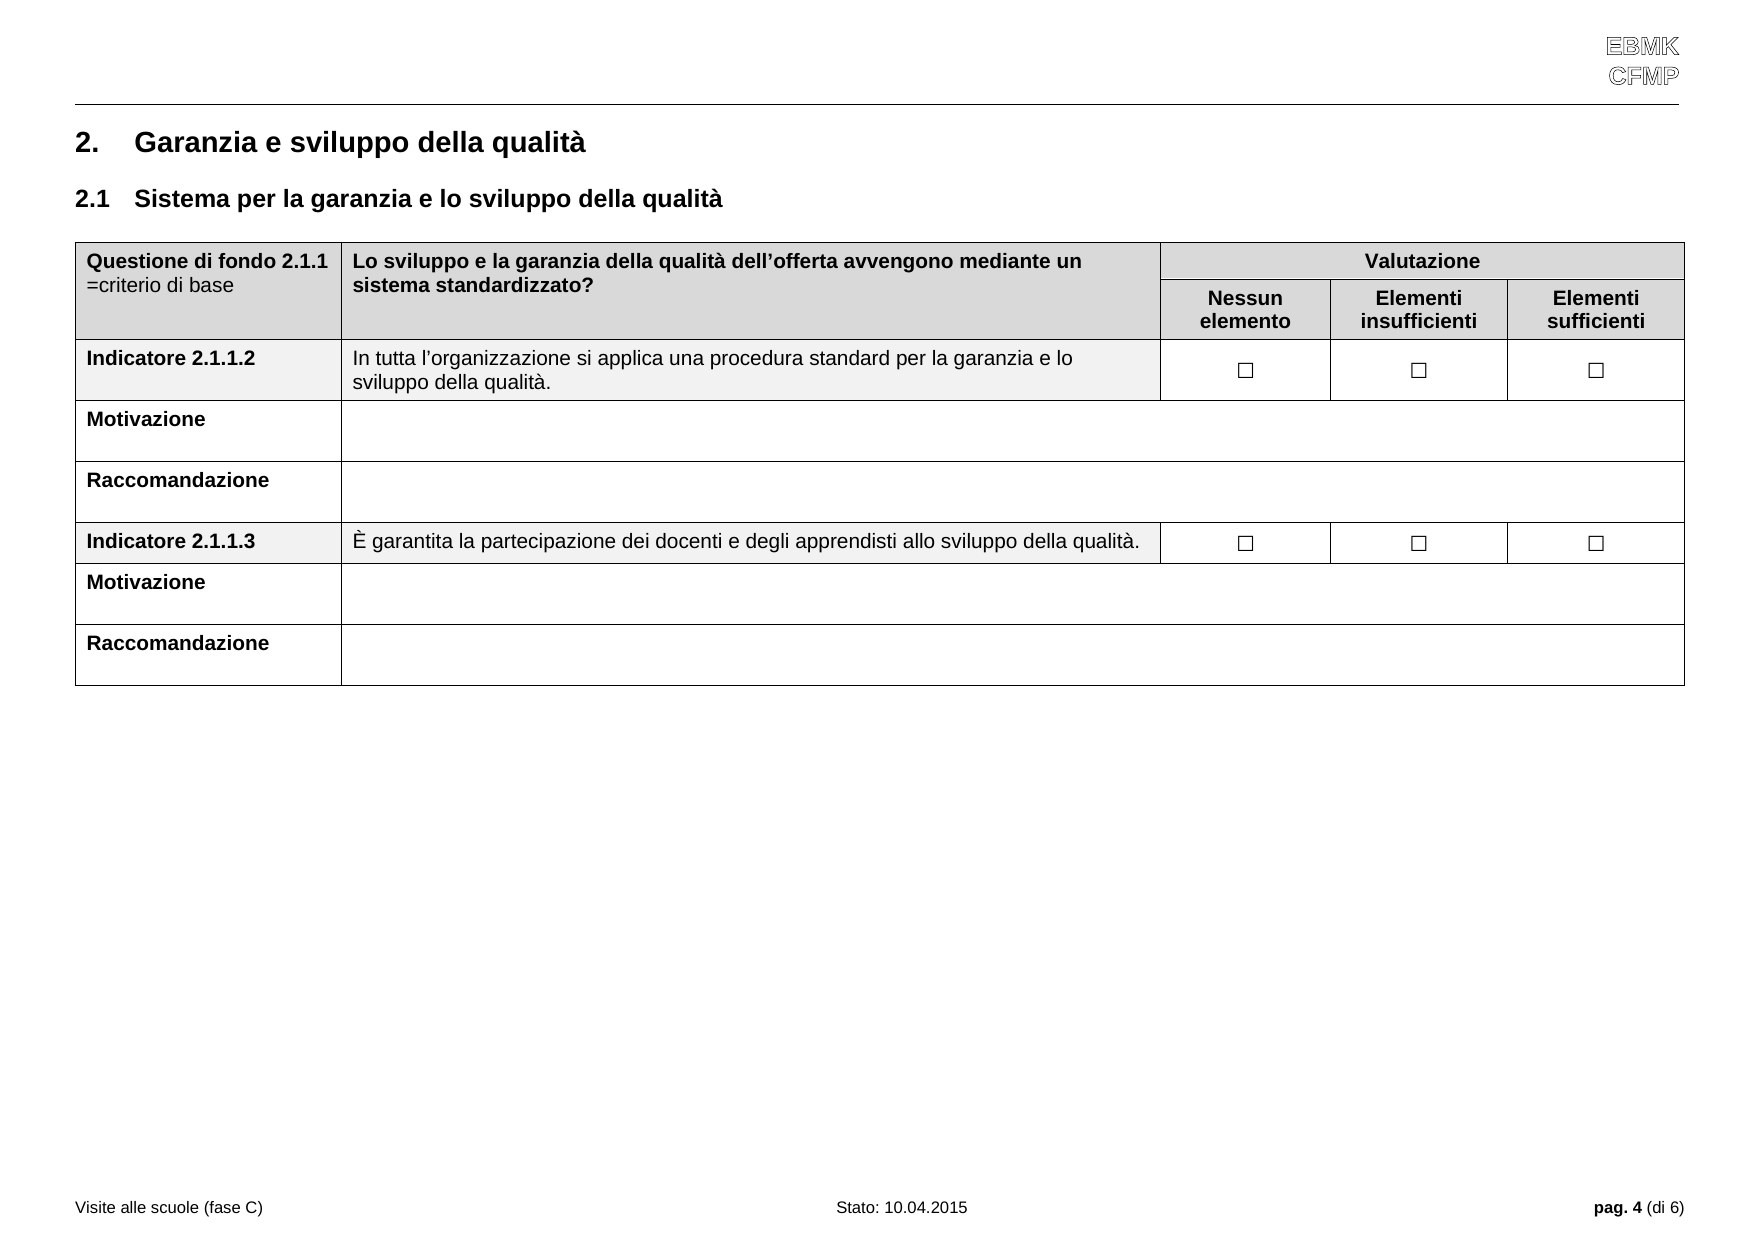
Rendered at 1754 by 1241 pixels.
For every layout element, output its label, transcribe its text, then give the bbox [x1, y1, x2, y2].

table_cell Raccomandazione [76, 625, 341, 685]
table_header Questione di fondo 2.1.1 =criterio di base [76, 243, 341, 339]
table_header Valutazione [1161, 243, 1684, 278]
table_cell Indicatore 2.1.1.3 [76, 523, 341, 563]
table_cell [342, 401, 1684, 461]
table_cell Motivazione [76, 564, 341, 624]
table_cell Elementi sufficienti [1508, 280, 1684, 339]
table_header Lo sviluppo e la garanzia della qualità dell’offerta avvengono mediante un sistema standardizzato? [342, 243, 1160, 339]
table_cell Indicatore 2.1.1.2 [76, 340, 341, 400]
table_cell ☐ [1508, 340, 1684, 400]
table_cell [342, 625, 1684, 685]
table_cell ☐ [1508, 523, 1684, 563]
table_cell È garantita la partecipazione dei docenti e degli apprendisti allo sviluppo della qualità. [342, 523, 1160, 563]
table_cell Elementi insufficienti [1331, 280, 1507, 339]
table_cell ☐ [1161, 523, 1330, 563]
subtitle 2. Garanzia e sviluppo della qualità [75, 126, 1679, 159]
table_cell ☐ [1161, 340, 1330, 400]
table_cell In tutta l’organizzazione si applica una procedura standard per la garanzia e lo sviluppo della qualità. [342, 340, 1160, 400]
table_cell ☐ [1331, 523, 1507, 563]
subtitle 2.1 Sistema per la garanzia e lo sviluppo della qualità [75, 184, 1679, 213]
table_cell [342, 564, 1684, 624]
table_cell Raccomandazione [76, 462, 341, 522]
table_cell ☐ [1331, 340, 1507, 400]
table_cell Motivazione [76, 401, 341, 461]
table_cell [342, 462, 1684, 522]
table_cell Nessun elemento [1161, 280, 1330, 339]
